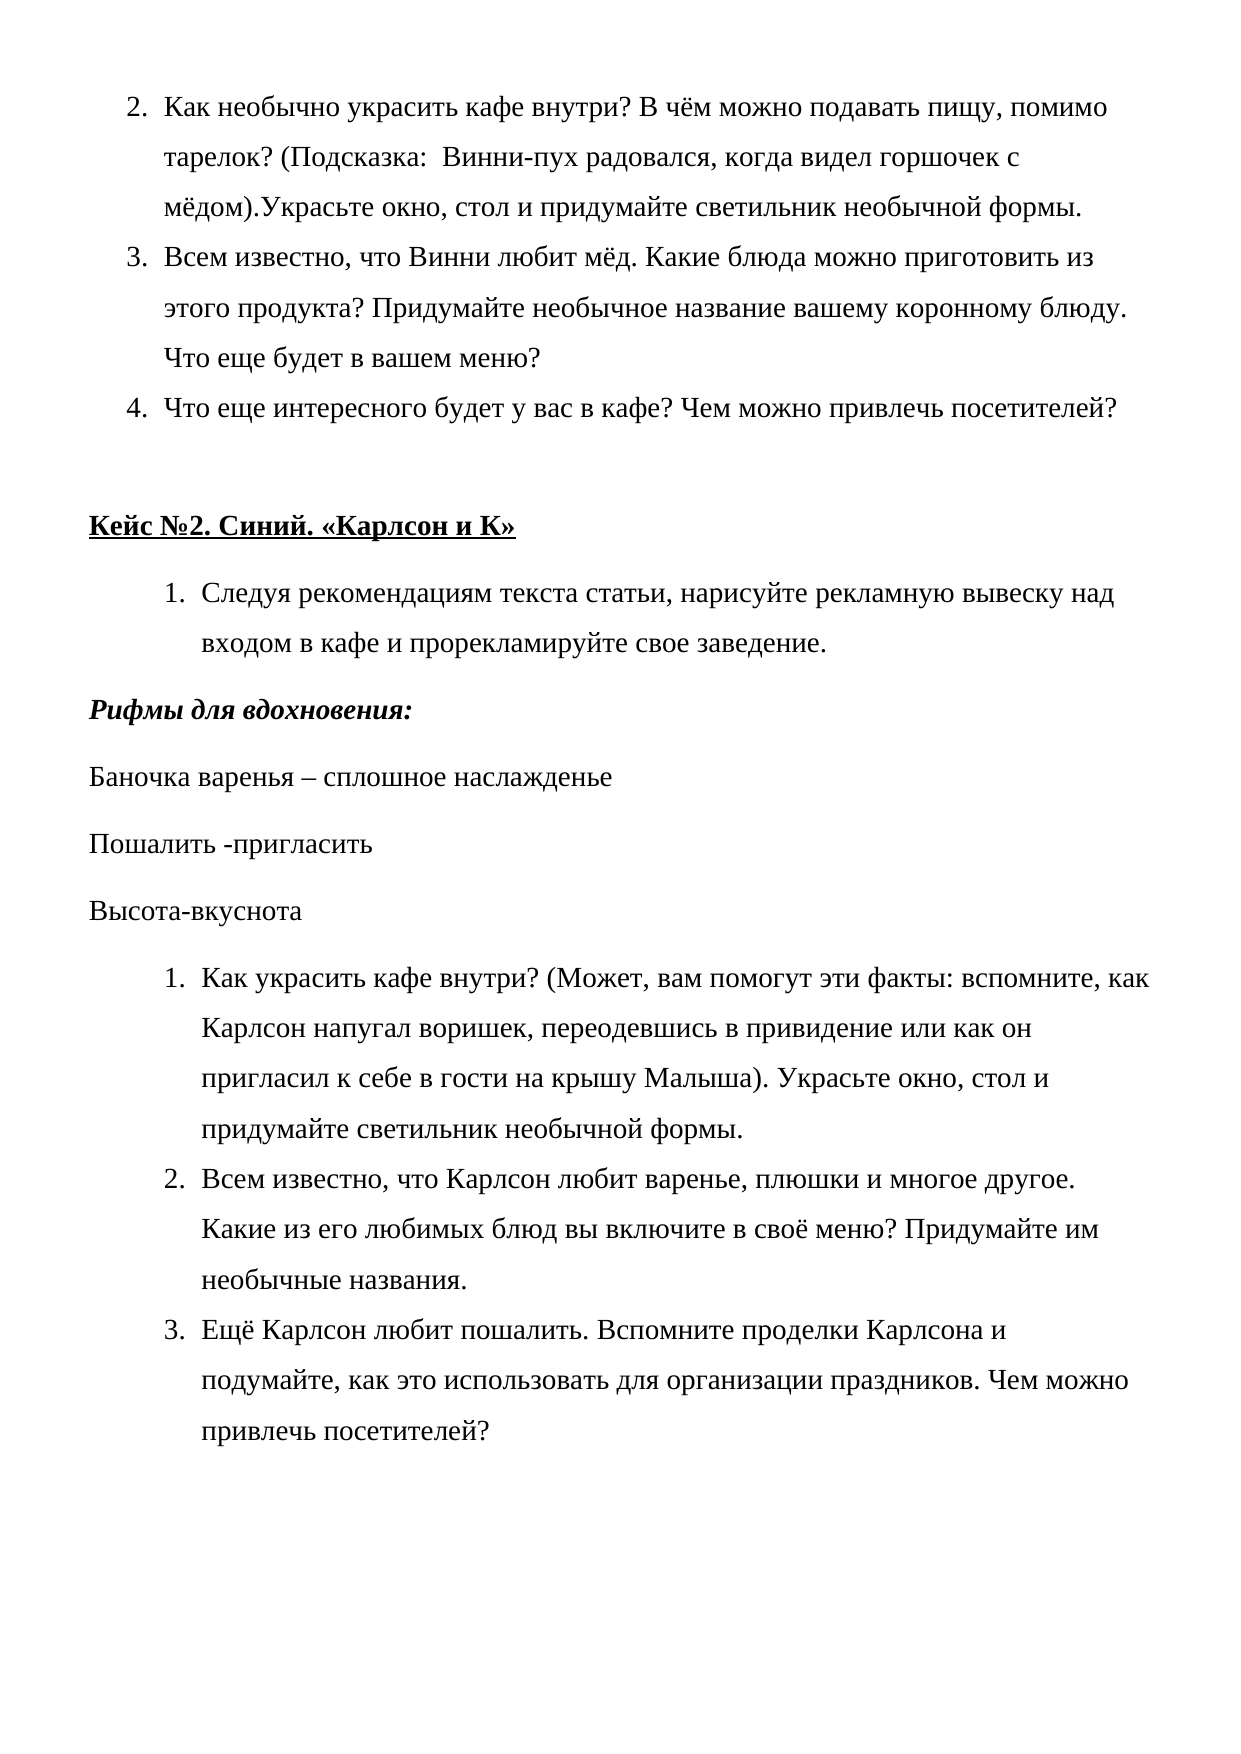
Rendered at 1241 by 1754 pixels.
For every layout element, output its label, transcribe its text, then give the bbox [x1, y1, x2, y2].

list Всем известно, что Карлсон любит варенье, плюшки и многое другое. Какие из его любимых блюд вы включите в своё меню? Придумайте им необычные названия. [164, 1161, 1152, 1295]
text Высота-вкуснота [89, 893, 1152, 927]
list Ещё Карлсон любит пошалить. Вспомните проделки Карлсона и подумайте, как это использовать для организации праздников. Чем можно привлечь посетителей? [164, 1312, 1152, 1446]
text Пошалить -пригласить [89, 826, 1152, 859]
text Кейс №2. Синий. «Карлсон и К» [89, 508, 1152, 541]
text Баночка варенья – сплошное наслажденье [89, 759, 1152, 793]
list Как необычно украсить кафе внутри? В чём можно подавать пищу, помимо тарелок? (Подсказка: Винни-пух радовался, когда видел горшочек с мёдом).Украсьте окно, стол и придумайте светильник необычной формы. [126, 89, 1152, 223]
list Как украсить кафе внутри? (Может, вам помогут эти факты: вспомните, как Карлсон напугал воришек, переодевшись в привидение или как он пригласил к себе в гости на крышу Малыша). Украсьте окно, стол и придумайте светильник необычной формы. [164, 960, 1152, 1144]
list Что еще интересного будет у вас в кафе? Чем можно привлечь посетителей? [126, 391, 1152, 424]
list Следуя рекомендациям текста статьи, нарисуйте рекламную вывеску над входом в кафе и прорекламируйте свое заведение. [164, 575, 1152, 659]
list Всем известно, что Винни любит мёд. Какие блюда можно приготовить из этого продукта? Придумайте необычное название вашему коронному блюду. Что еще будет в вашем меню? [126, 239, 1152, 374]
text Рифмы для вдохновения: [89, 692, 1152, 726]
